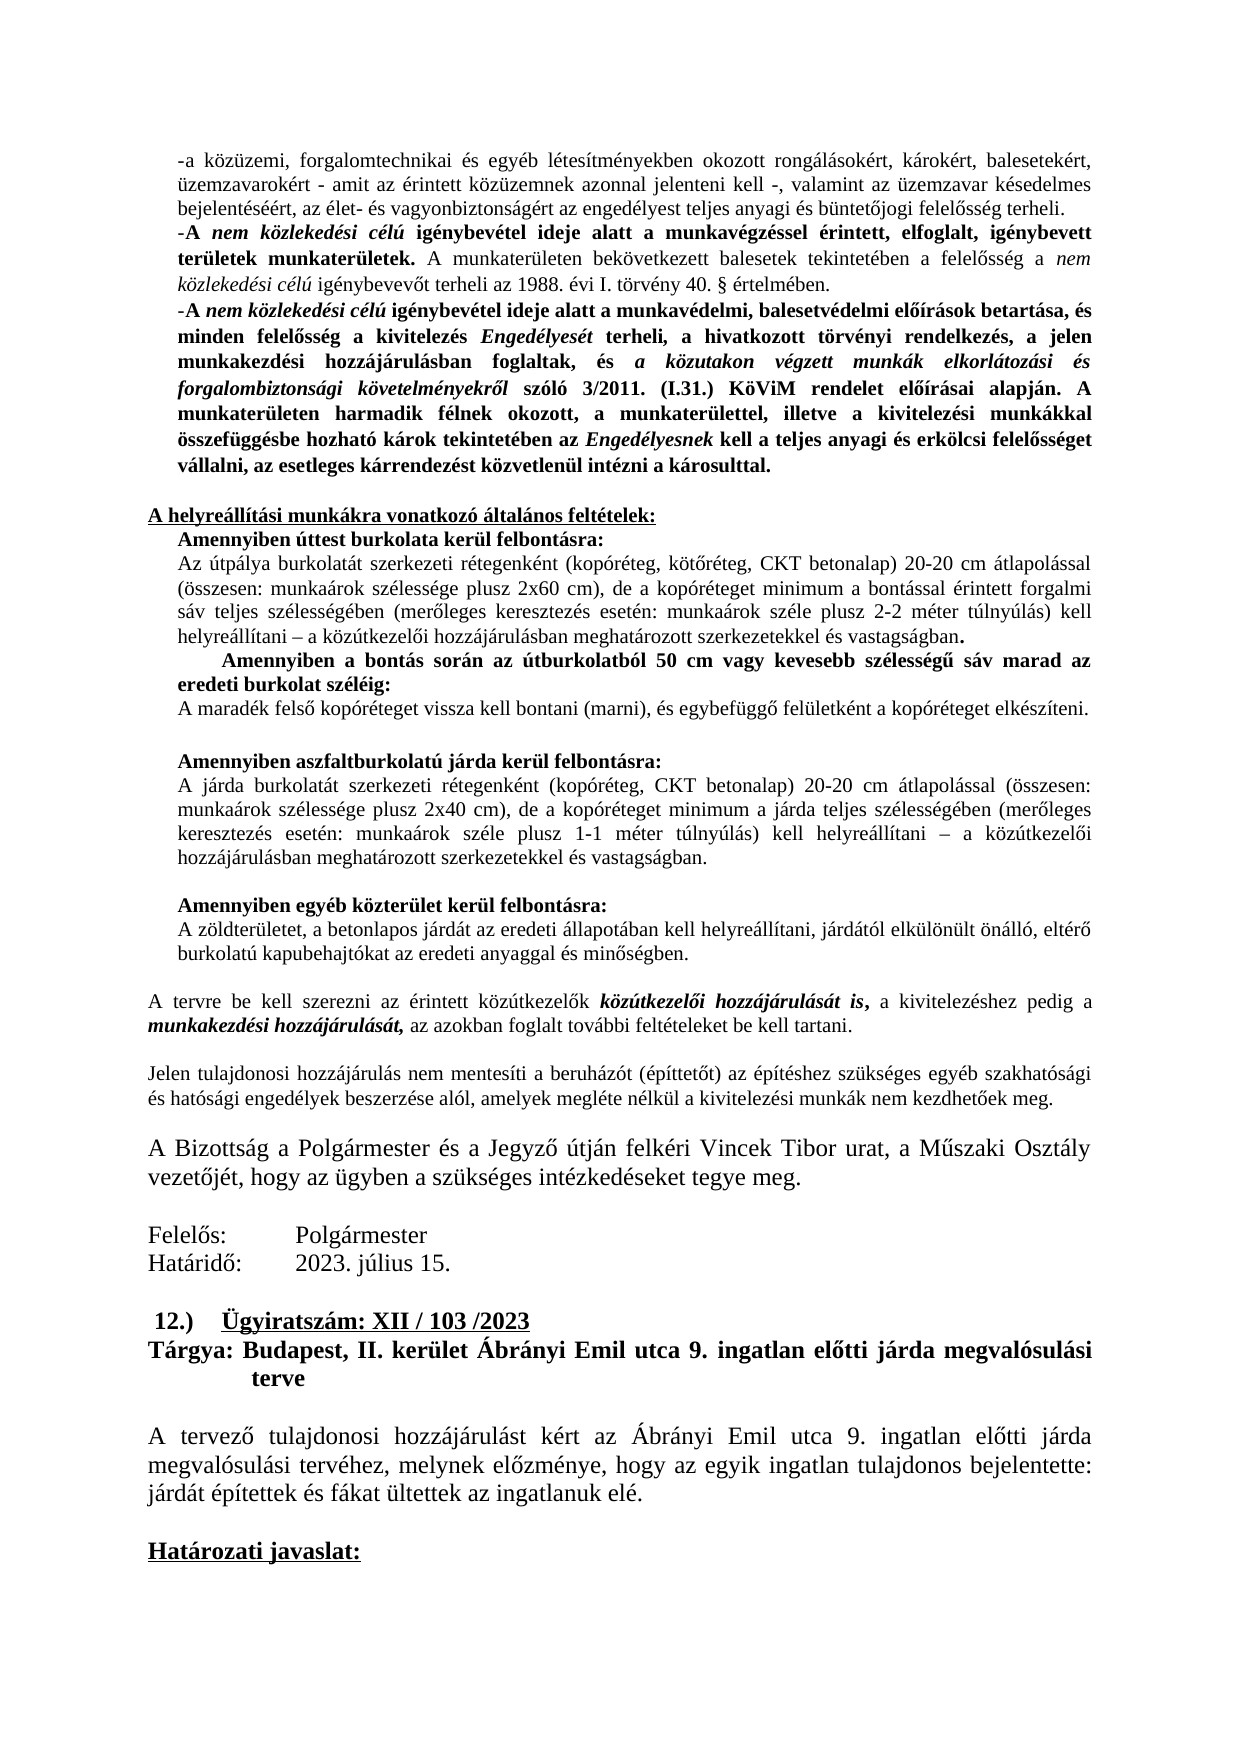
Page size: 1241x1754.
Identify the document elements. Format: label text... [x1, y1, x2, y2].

text Amennyiben úttest burkolata kerül felbontásra: [177, 527, 1093, 551]
text Határidő: 2023. július 15. [148, 1248, 1093, 1277]
text Határozati javaslat: [148, 1536, 1093, 1565]
text A járda burkolatát szerkezeti rétegenként (kopóréteg, CKT betonalap) 20-20 cm átlapolással (összesen: munkaárok szélessége plusz 2x40 cm), de a kopóréteget minimum a járda teljes szélességében (merőleges keresztezés esetén: munkaárok széle plusz 1-1 méter túlnyúlás) kell helyreállítani – a közútkezelői hozzájárulásban meghatározott szerkezetekkel és vastagságban. [177, 773, 1093, 869]
text A tervre be kell szerezni az érintett közútkezelők közútkezelői hozzájárulását is, a kivitelezéshez pedig a munkakezdési hozzájárulását, az azokban foglalt további feltételeket be kell tartani. [148, 989, 1093, 1037]
list A nem közlekedési célú igénybevétel ideje alatt a munkavégzéssel érintett, elfoglalt, igénybevett területek munkaterületek. A munkaterületen bekövetkezett balesetek tekintetében a felelősség a nem közlekedési célú igénybevevőt terheli az 1988. évi I. törvény 40. § értelmében. [177, 220, 1093, 296]
text A zöldterületet, a betonlapos járdát az eredeti állapotában kell helyreállítani, járdától elkülönült önálló, eltérő burkolatú kapubehajtókat az eredeti anyaggal és minőségben. [177, 917, 1093, 965]
text Amennyiben a bontás során az útburkolatból 50 cm vagy kevesebb szélességű sáv marad az eredeti burkolat széléig: [177, 648, 1093, 696]
text Jelen tulajdonosi hozzájárulás nem mentesíti a beruházót (építtetőt) az építéshez szükséges egyéb szakhatósági és hatósági engedélyek beszerzése alól, amelyek megléte nélkül a kivitelezési munkák nem kezdhetőek meg. [148, 1061, 1093, 1109]
text A tervező tulajdonosi hozzájárulást kért az Ábrányi Emil utca 9. ingatlan előtti járda megvalósulási tervéhez, melynek előzménye, hogy az egyik ingatlan tulajdonos bejelentette: járdát építettek és fákat ültettek az ingatlanuk elé. [148, 1421, 1093, 1507]
text Amennyiben egyéb közterület kerül felbontásra: [177, 893, 1093, 917]
text Felelős: Polgármester [148, 1220, 1093, 1248]
text Tárgya: Budapest, II. kerület Ábrányi Emil utca 9. ingatlan előtti járda megvalósulási terve [148, 1335, 1093, 1392]
list a közüzemi, forgalomtechnikai és egyéb létesítményekben okozott rongálásokért, károkért, balesetekért, üzemzavarokért - amit az érintett közüzemnek azonnal jelenteni kell -, valamint az üzemzavar késedelmes bejelentéséért, az élet- és vagyonbiztonságért az engedélyest teljes anyagi és büntetőjogi felelősség terheli. [177, 148, 1093, 220]
list A nem közlekedési célú igénybevétel ideje alatt a munkavédelmi, balesetvédelmi előírások betartása, és minden felelősség a kivitelezés Engedélyesét terheli, a hivatkozott törvényi rendelkezés, a jelen munkakezdési hozzájárulásban foglaltak, és a közutakon végzett munkák elkorlátozási és forgalombiztonsági követelményekről szóló 3/2011. (I.31.) KöViM rendelet előírásai alapján. A munkaterületen harmadik félnek okozott, a munkaterülettel, illetve a kivitelezési munkákkal összefüggésbe hozható károk tekintetében az Engedélyesnek kell a teljes anyagi és erkölcsi felelősséget vállalni, az esetleges kárrendezést közvetlenül intézni a károsulttal. [177, 298, 1093, 477]
text A maradék felső kopóréteget vissza kell bontani (marni), és egybefüggő felületként a kopóréteget elkészíteni. [177, 696, 1093, 720]
text Amennyiben aszfaltburkolatú járda kerül felbontásra: [177, 748, 1093, 773]
list Ügyiratszám: XII / 103 /2023 [154, 1306, 1093, 1335]
text A helyreállítási munkákra vonatkozó általános feltételek: [148, 503, 1093, 527]
text A Bizottság a Polgármester és a Jegyző útján felkéri Vincek Tibor urat, a Műszaki Osztály vezetőjét, hogy az ügyben a szükséges intézkedéseket tegye meg. [148, 1133, 1093, 1191]
text Az útpálya burkolatát szerkezeti rétegenként (kopóréteg, kötőréteg, CKT betonalap) 20-20 cm átlapolással (összesen: munkaárok szélessége plusz 2x60 cm), de a kopóréteget minimum a bontással érintett forgalmi sáv teljes szélességében (merőleges keresztezés esetén: munkaárok széle plusz 2-2 méter túlnyúlás) kell helyreállítani – a közútkezelői hozzájárulásban meghatározott szerkezetekkel és vastagságban. [177, 551, 1093, 648]
